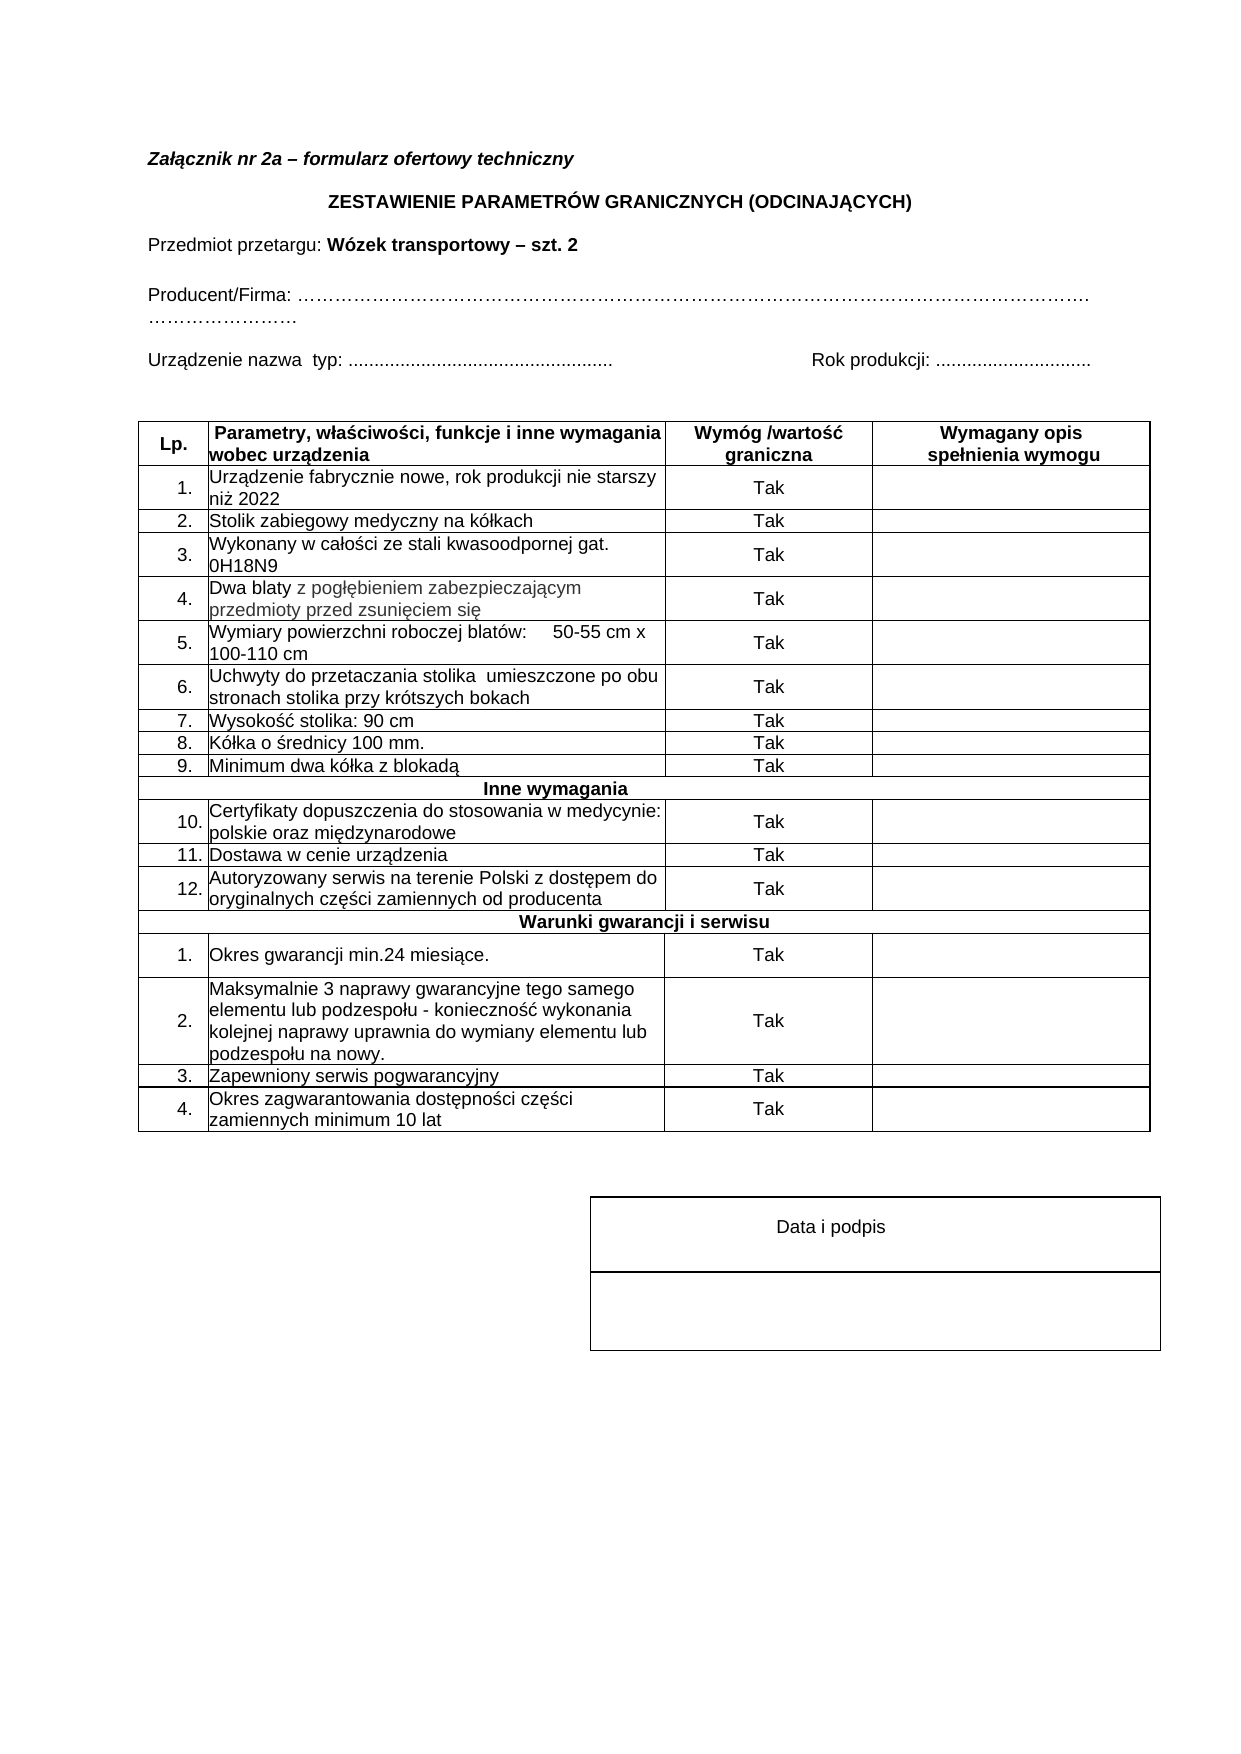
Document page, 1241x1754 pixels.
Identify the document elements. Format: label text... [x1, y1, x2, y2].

table_cell [873, 978, 1149, 1064]
table_cell [139, 466, 208, 509]
table_cell [139, 621, 208, 664]
table_cell [873, 665, 1149, 708]
table_cell Wykonany w całości ze stali kwasoodpornej gat. 0H18N9 [209, 533, 665, 576]
table_cell Tak [665, 1065, 872, 1086]
table_cell [873, 732, 1149, 754]
table_cell Tak [666, 533, 872, 576]
text Przedmiot przetargu: Wózek transportowy – szt. 2 [148, 234, 1093, 256]
table_cell Tak [666, 665, 872, 708]
table_cell [873, 1065, 1149, 1086]
table_cell Tak [666, 867, 872, 910]
table_cell [139, 710, 208, 731]
table_cell [873, 755, 1149, 776]
text Załącznik nr 2a – formularz ofertowy techniczny [148, 148, 1093, 169]
table_cell [139, 800, 208, 843]
table_cell [139, 533, 208, 576]
table_cell Okres zagwarantowania dostępności części zamiennych minimum 10 lat [209, 1088, 664, 1131]
text ZESTAWIENIE PARAMETRÓW GRANICZNYCH (ODCINAJĄCYCH) [148, 191, 1093, 212]
table_cell Kółka o średnicy 100 mm. [209, 732, 665, 754]
table_cell [139, 755, 208, 776]
table_cell [139, 665, 208, 708]
table_cell [873, 1088, 1149, 1131]
table_cell Minimum dwa kółka z blokadą [209, 755, 665, 776]
table_cell [873, 934, 1149, 977]
table_cell [139, 978, 208, 1064]
table_cell [873, 621, 1149, 664]
table_cell Tak [666, 510, 872, 532]
table_cell Autoryzowany serwis na terenie Polski z dostępem do oryginalnych części zamiennych od producenta [209, 867, 665, 910]
table_cell Okres gwarancji min.24 miesiące. [209, 934, 664, 977]
table_header Data i podpis [591, 1198, 1160, 1271]
table_cell [139, 844, 208, 866]
table_cell Tak [666, 466, 872, 509]
table_cell Tak [666, 755, 872, 776]
table_cell Tak [666, 621, 872, 664]
table_cell Tak [665, 1088, 872, 1131]
table_cell Maksymalnie 3 naprawy gwarancyjne tego samego elementu lub podzespołu - konieczność wykonania kolejnej naprawy uprawnia do wymiany elementu lub podzespołu na nowy. [209, 978, 664, 1064]
table_header Lp. [139, 422, 208, 465]
table_cell Urządzenie fabrycznie nowe, rok produkcji nie starszy niż 2022 [209, 466, 665, 509]
table_cell [873, 710, 1149, 731]
table_cell Tak [665, 978, 872, 1064]
table_cell Tak [666, 844, 872, 866]
table_cell [139, 1065, 208, 1086]
table_header Wymóg /wartość graniczna [666, 422, 872, 465]
table_cell [139, 732, 208, 754]
table_cell Inne wymagania [139, 777, 1149, 799]
table_cell Tak [666, 710, 872, 731]
table_cell Zapewniony serwis pogwarancyjny [209, 1065, 664, 1086]
table_cell [139, 510, 208, 532]
table_cell [873, 510, 1149, 532]
table_cell [873, 533, 1149, 576]
text Urządzenie nazwa typ: ................................................... Rok produkcji: .............................. [148, 349, 1093, 371]
table_cell [139, 577, 208, 620]
table_cell [873, 867, 1149, 910]
table_cell [873, 844, 1149, 866]
table_cell Tak [666, 732, 872, 754]
table_cell [591, 1273, 1160, 1349]
table_cell Wysokość stolika: 90 cm [209, 710, 665, 731]
table_cell Dwa blaty z pogłębieniem zabezpieczającym przedmioty przed zsunięciem się [209, 577, 665, 620]
table_header Parametry, właściwości, funkcje i inne wymagania wobec urządzenia [209, 422, 665, 465]
table_cell Uchwyty do przetaczania stolika umieszczone po obu stronach stolika przy krótszych bokach [209, 665, 665, 708]
table_cell [873, 466, 1149, 509]
table_cell Tak [666, 800, 872, 843]
table_cell Dostawa w cenie urządzenia [209, 844, 665, 866]
table_cell [873, 800, 1149, 843]
table_cell Tak [666, 577, 872, 620]
table_cell Stolik zabiegowy medyczny na kółkach [209, 510, 665, 532]
table_cell [139, 934, 208, 977]
table_cell [873, 577, 1149, 620]
table_cell Warunki gwarancji i serwisu [139, 911, 1149, 932]
table_cell Certyfikaty dopuszczenia do stosowania w medycynie: polskie oraz międzynarodowe [209, 800, 665, 843]
table_cell Tak [665, 934, 872, 977]
table_cell Wymiary powierzchni roboczej blatów: 50-55 cm x 100-110 cm [209, 621, 665, 664]
text Producent/Firma: ……………………………………………………………………………………………………………….…………………… [148, 284, 1093, 327]
table_header Wymagany opis spełnienia wymogu [873, 422, 1149, 465]
table_cell [139, 867, 208, 910]
table_cell [139, 1088, 208, 1131]
